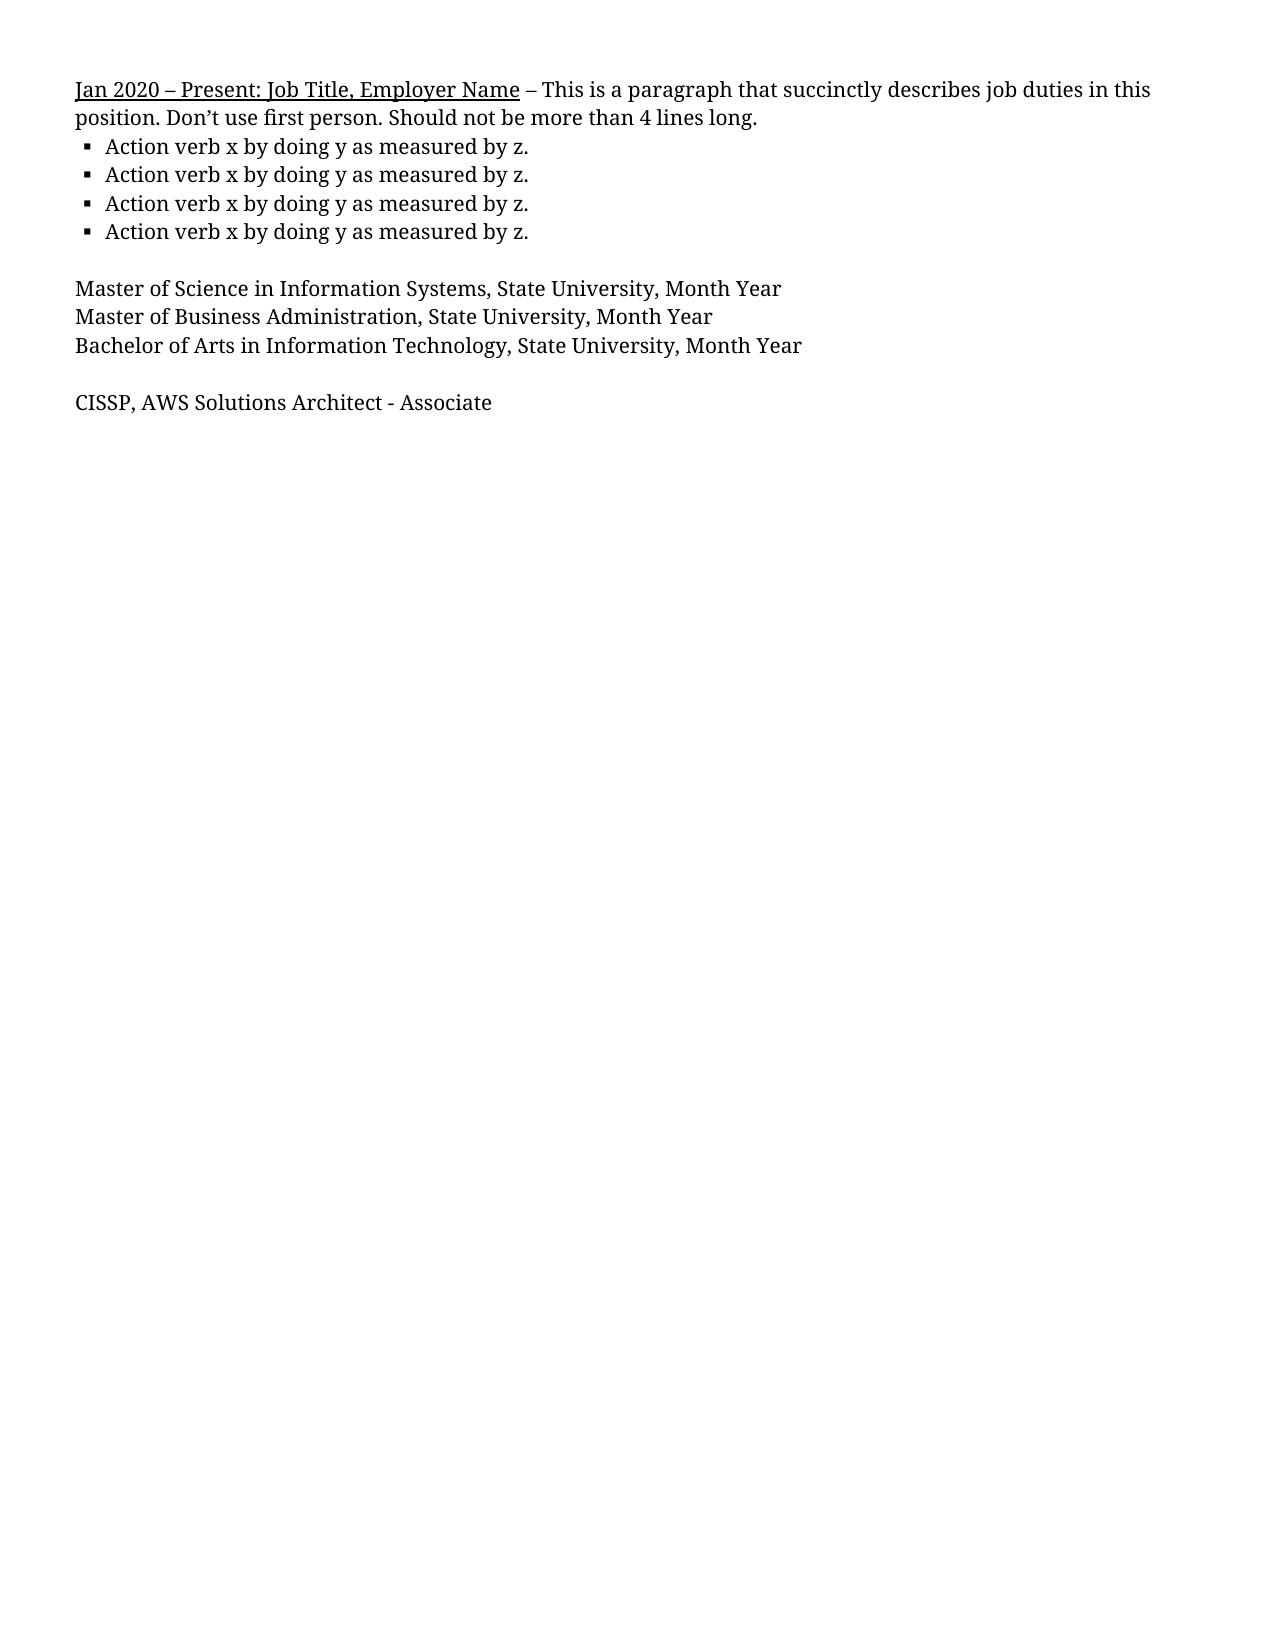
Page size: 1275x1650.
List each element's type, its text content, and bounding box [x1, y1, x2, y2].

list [82, 217, 1200, 246]
text Master of Science in Information Systems, State University, Month Year [75, 274, 1200, 302]
text Master of Business Administration, State University, Month Year [75, 302, 1200, 331]
text CISSP, AWS Solutions Architect - Associate [75, 388, 1200, 416]
text Bachelor of Arts in Information Technology, State University, Month Year [75, 331, 1200, 359]
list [82, 160, 1200, 189]
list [82, 132, 1200, 160]
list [82, 189, 1200, 217]
